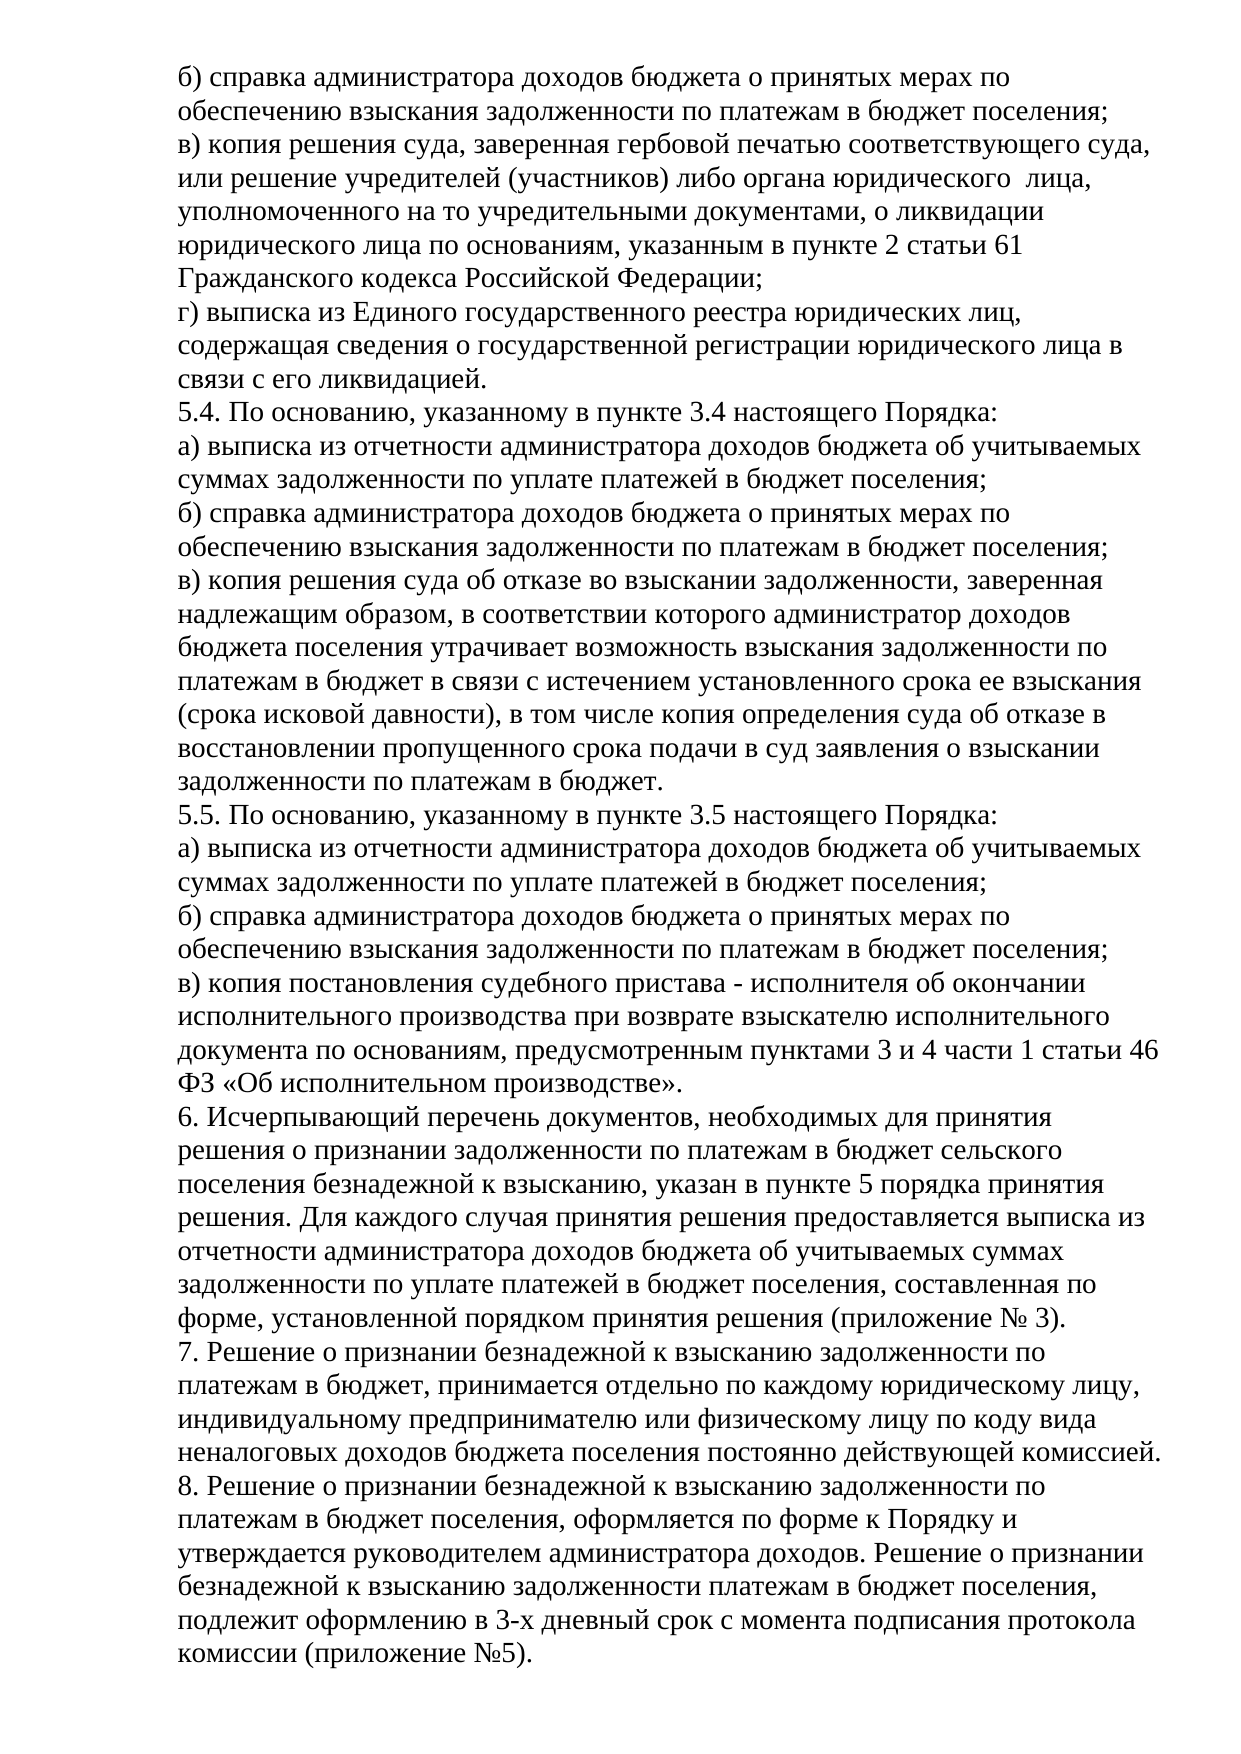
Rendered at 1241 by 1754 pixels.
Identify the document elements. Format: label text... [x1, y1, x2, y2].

text в) копия постановления судебного пристава - исполнителя об окончании исполнительного производства при возврате взыскателю исполнительного документа по основаниям, предусмотренным пунктами 3 и 4 части 1 статьи 46 ФЗ «Об исполнительном производстве». [177, 965, 1163, 1099]
text 8. Решение о признании безнадежной к взысканию задолженности по платежам в бюджет поселения, оформляется по форме к Порядку и утверждается руководителем администратора доходов. Решение о признании безнадежной к взысканию задолженности платежам в бюджет поселения, подлежит оформлению в 3-х дневный срок с момента подписания протокола комиссии (приложение №5). [177, 1468, 1163, 1669]
text 5.4. По основанию, указанному в пункте 3.4 настоящего Порядка: [177, 394, 1163, 428]
text г) выписка из Единого государственного реестра юридических лиц, содержащая сведения о государственной регистрации юридического лица в связи с его ликвидацией. [177, 294, 1163, 394]
text 6. Исчерпывающий перечень документов, необходимых для принятия решения о признании задолженности по платежам в бюджет сельского поселения безнадежной к взысканию, указан в пункте 5 порядка принятия решения. Для каждого случая принятия решения предоставляется выписка из отчетности администратора доходов бюджета об учитываемых суммах задолженности по уплате платежей в бюджет поселения, составленная по форме, установленной порядком принятия решения (приложение № 3). [177, 1099, 1163, 1334]
text б) справка администратора доходов бюджета о принятых мерах по обеспечению взыскания задолженности по платежам в бюджет поселения; [177, 495, 1163, 562]
text в) копия решения суда, заверенная гербовой печатью соответствующего суда, или решение учредителей (участников) либо органа юридического лица, уполномоченного на то учредительными документами, о ликвидации юридического лица по основаниям, указанным в пункте 2 статьи 61 Гражданского кодекса Российской Федерации; [177, 126, 1163, 294]
text а) выписка из отчетности администратора доходов бюджета об учитываемых суммах задолженности по уплате платежей в бюджет поселения; [177, 831, 1163, 898]
text 5.5. По основанию, указанному в пункте 3.5 настоящего Порядка: [177, 797, 1163, 831]
text 7. Решение о признании безнадежной к взысканию задолженности по платежам в бюджет, принимается отдельно по каждому юридическому лицу, индивидуальному предпринимателю или физическому лицу по коду вида неналоговых доходов бюджета поселения постоянно действующей комиссией. [177, 1334, 1163, 1468]
text в) копия решения суда об отказе во взыскании задолженности, заверенная надлежащим образом, в соответствии которого администратор доходов бюджета поселения утрачивает возможность взыскания задолженности по платежам в бюджет в связи с истечением установленного срока ее взыскания (срока исковой давности), в том числе копия определения суда об отказе в восстановлении пропущенного срока подачи в суд заявления о взыскании задолженности по платежам в бюджет. [177, 562, 1163, 797]
text б) справка администратора доходов бюджета о принятых мерах по обеспечению взыскания задолженности по платежам в бюджет поселения; [177, 59, 1163, 126]
text а) выписка из отчетности администратора доходов бюджета об учитываемых суммах задолженности по уплате платежей в бюджет поселения; [177, 428, 1163, 495]
text б) справка администратора доходов бюджета о принятых мерах по обеспечению взыскания задолженности по платежам в бюджет поселения; [177, 898, 1163, 965]
